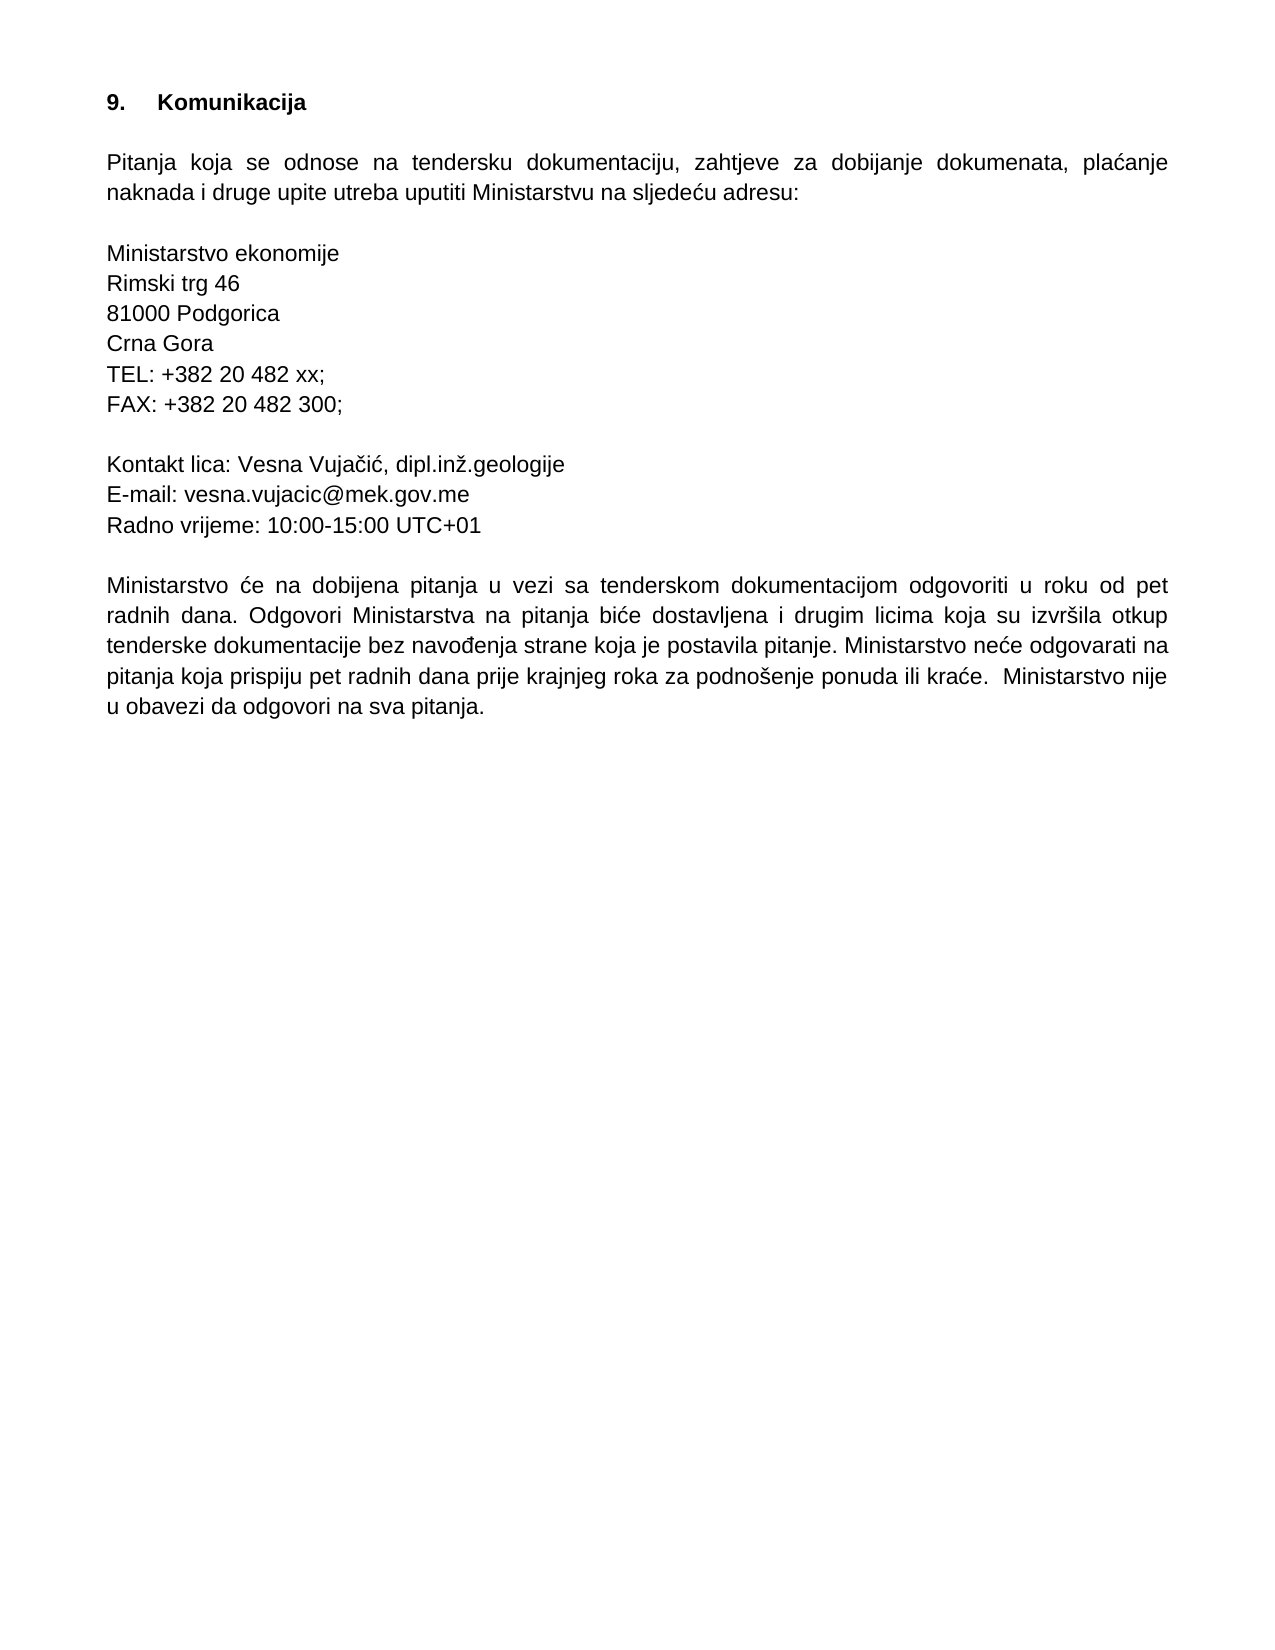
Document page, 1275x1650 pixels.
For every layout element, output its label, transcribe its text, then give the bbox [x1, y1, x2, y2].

text Kontakt lica: Vesna Vujačić, dipl.inž.geologije [106, 451, 1169, 477]
text FAX: +382 20 482 300; [106, 391, 1169, 417]
text Pitanja koja se odnose na tendersku dokumentaciju, zahtjeve za dobijanje dokumenata, plaćanje naknada i druge upite utreba uputiti Ministarstvu na sljedeću adresu: [106, 149, 1169, 206]
text Radno vrijeme: 10:00-15:00 UTC+01 [106, 512, 1169, 538]
text Ministarstvo će na dobijena pitanja u vezi sa tenderskom dokumentacijom odgovoriti u roku od pet radnih dana. Odgovori Ministarstva na pitanja biće dostavljena i drugim licima koja su izvršila otkup tenderske dokumentacije bez navođenja strane koja je postavila pitanje. Ministarstvo neće odgovarati na pitanja koja prispiju pet radnih dana prije krajnjeg roka za podnošenje ponuda ili kraće. Ministarstvo nije u obavezi da odgovori na sva pitanja. [106, 572, 1169, 719]
text E-mail: vesna.vujacic@mek.gov.me [106, 481, 1169, 508]
subtitle 9. Komunikacija [106, 89, 1169, 115]
text 81000 Podgorica [106, 300, 1169, 326]
text Crna Gora [106, 330, 1169, 357]
text Rimski trg 46 [106, 270, 1169, 296]
text TEL: +382 20 482 xx; [106, 361, 1169, 387]
text Ministarstvo ekonomije [106, 240, 1169, 266]
